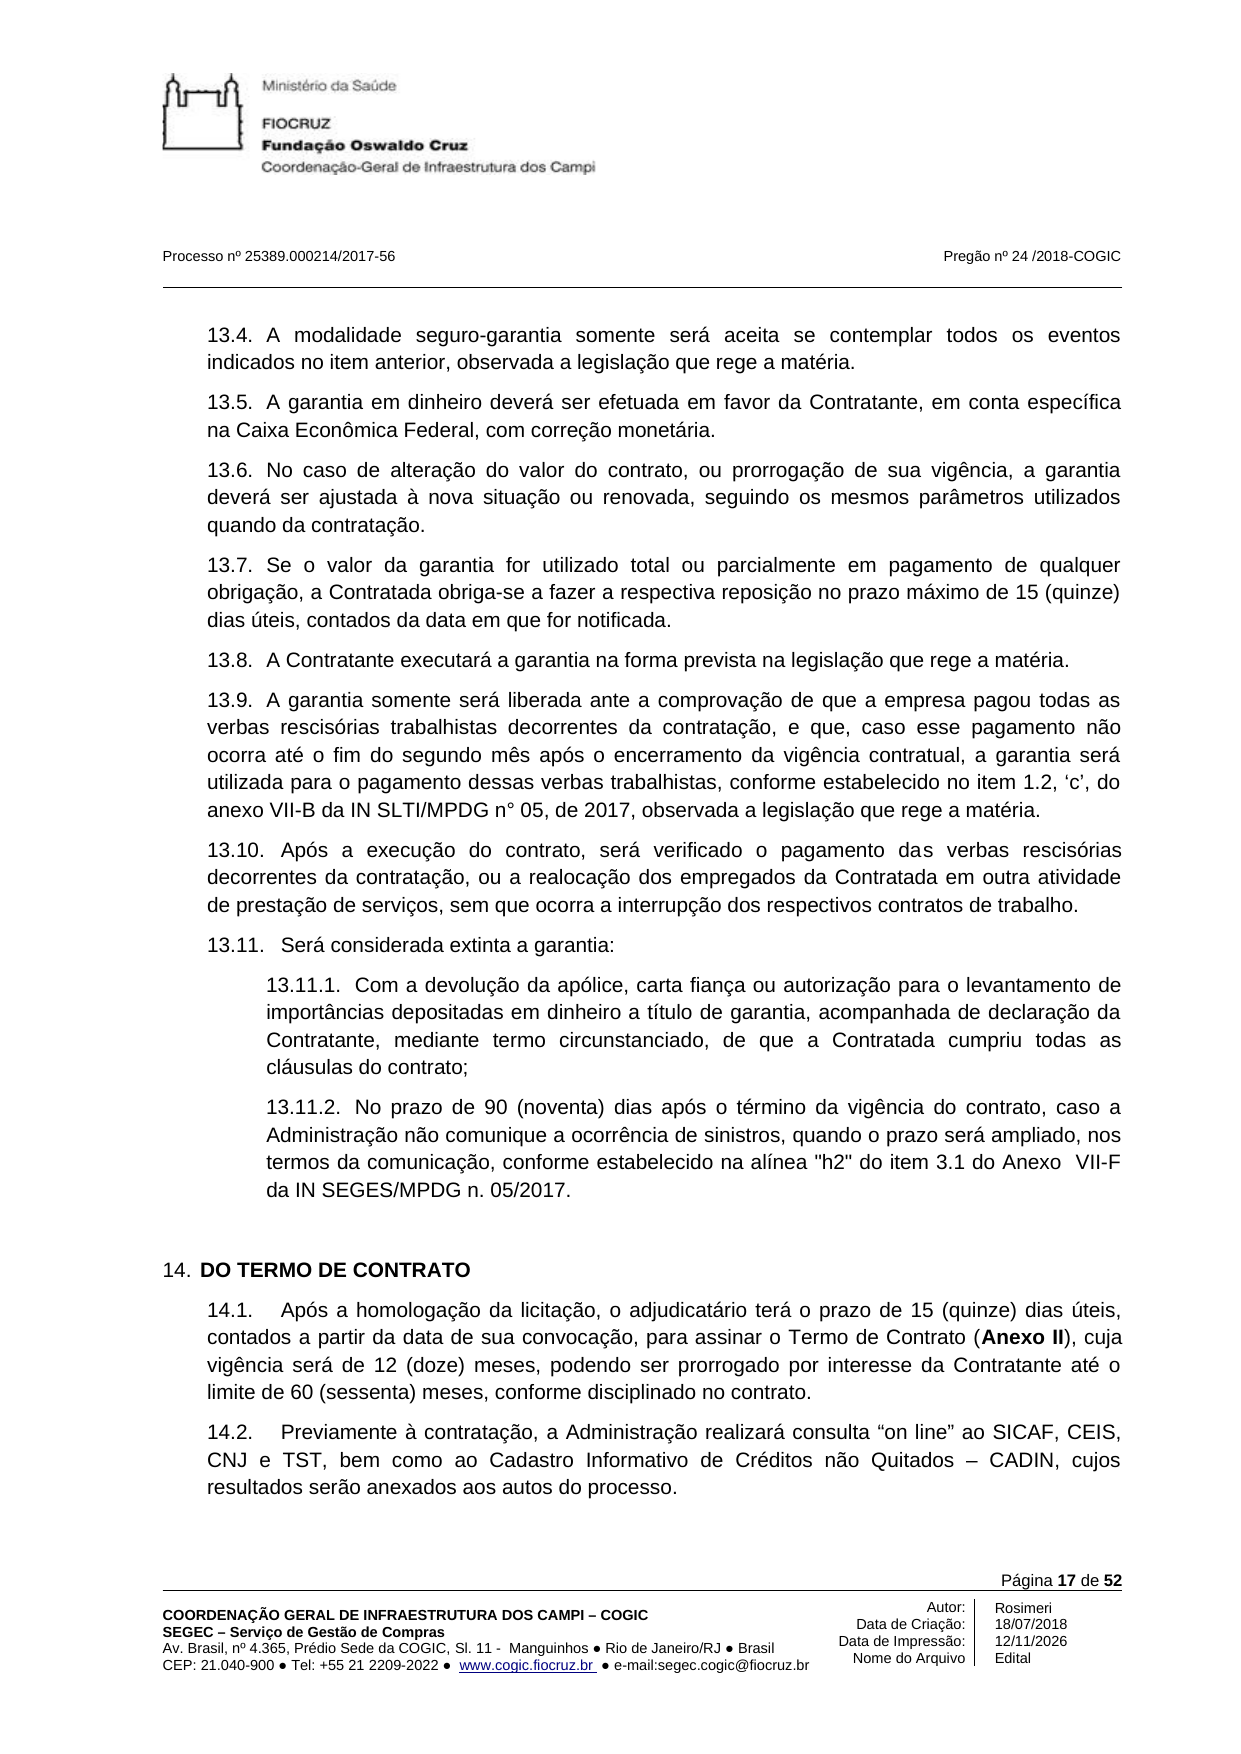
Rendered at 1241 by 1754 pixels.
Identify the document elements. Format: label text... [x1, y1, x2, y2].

list A garantia em dinheiro deverá ser efetuada em favor da Contratante, em conta específica na Caixa Econômica Federal, com correção monetária. [207, 390, 1122, 442]
list A Contratante executará a garantia na forma prevista na legislação que rege a matéria. [207, 648, 1122, 672]
picture [162, 73, 596, 175]
list A modalidade seguro-garantia somente será aceita se contemplar todos os eventos indicados no item anterior, observada a legislação que rege a matéria. [207, 323, 1122, 374]
list Se o valor da garantia for utilizado total ou parcialmente em pagamento de qualquer obrigação, a Contratada obriga-se a fazer a respectiva reposição no prazo máximo de 15 (quinze) dias úteis, contados da data em que for notificada. [207, 553, 1122, 632]
list Será considerada extinta a garantia: [207, 933, 1122, 957]
list No prazo de 90 (noventa) dias após o término da vigência do contrato, caso a Administração não comunique a ocorrência de sinistros, quando o prazo será ampliado, nos termos da comunicação, conforme estabelecido na alínea "h2" do item 3.1 do Anexo VII-F da IN SEGES/MPDG n. 05/2017. [266, 1095, 1122, 1202]
list DO TERMO DE CONTRATO [162, 1258, 1122, 1282]
list No caso de alteração do valor do contrato, ou prorrogação de sua vigência, a garantia deverá ser ajustada à nova situação ou renovada, seguindo os mesmos parâmetros utilizados quando da contratação. [207, 458, 1122, 537]
list Após a homologação da licitação, o adjudicatário terá o prazo de 15 (quinze) dias úteis, contados a partir da data de sua convocação, para assinar o Termo de Contrato (Anexo II), cuja vigência será de 12 (doze) meses, podendo ser prorrogado por interesse da Contratante até o limite de 60 (sessenta) meses, conforme disciplinado no contrato. [207, 1298, 1122, 1404]
list Após a execução do contrato, será verificado o pagamento das verbas rescisórias decorrentes da contratação, ou a realocação dos empregados da Contratada em outra atividade de prestação de serviços, sem que ocorra a interrupção dos respectivos contratos de trabalho. [207, 838, 1122, 917]
list Com a devolução da apólice, carta fiança ou autorização para o levantamento de importâncias depositadas em dinheiro a título de garantia, acompanhada de declaração da Contratante, mediante termo circunstanciado, de que a Contratada cumpriu todas as cláusulas do contrato; [266, 973, 1122, 1079]
list A garantia somente será liberada ante a comprovação de que a empresa pagou todas as verbas rescisórias trabalhistas decorrentes da contratação, e que, caso esse pagamento não ocorra até o fim do segundo mês após o encerramento da vigência contratual, a garantia será utilizada para o pagamento dessas verbas trabalhistas, conforme estabelecido no item 1.2, ‘c’, do anexo VII-B da IN SLTI/MPDG n° 05, de 2017, observada a legislação que rege a matéria. [207, 688, 1122, 822]
list Previamente à contratação, a Administração realizará consulta “on line” ao SICAF, CEIS, CNJ e TST, bem como ao Cadastro Informativo de Créditos não Quitados – CADIN, cujos resultados serão anexados aos autos do processo. [207, 1420, 1122, 1499]
